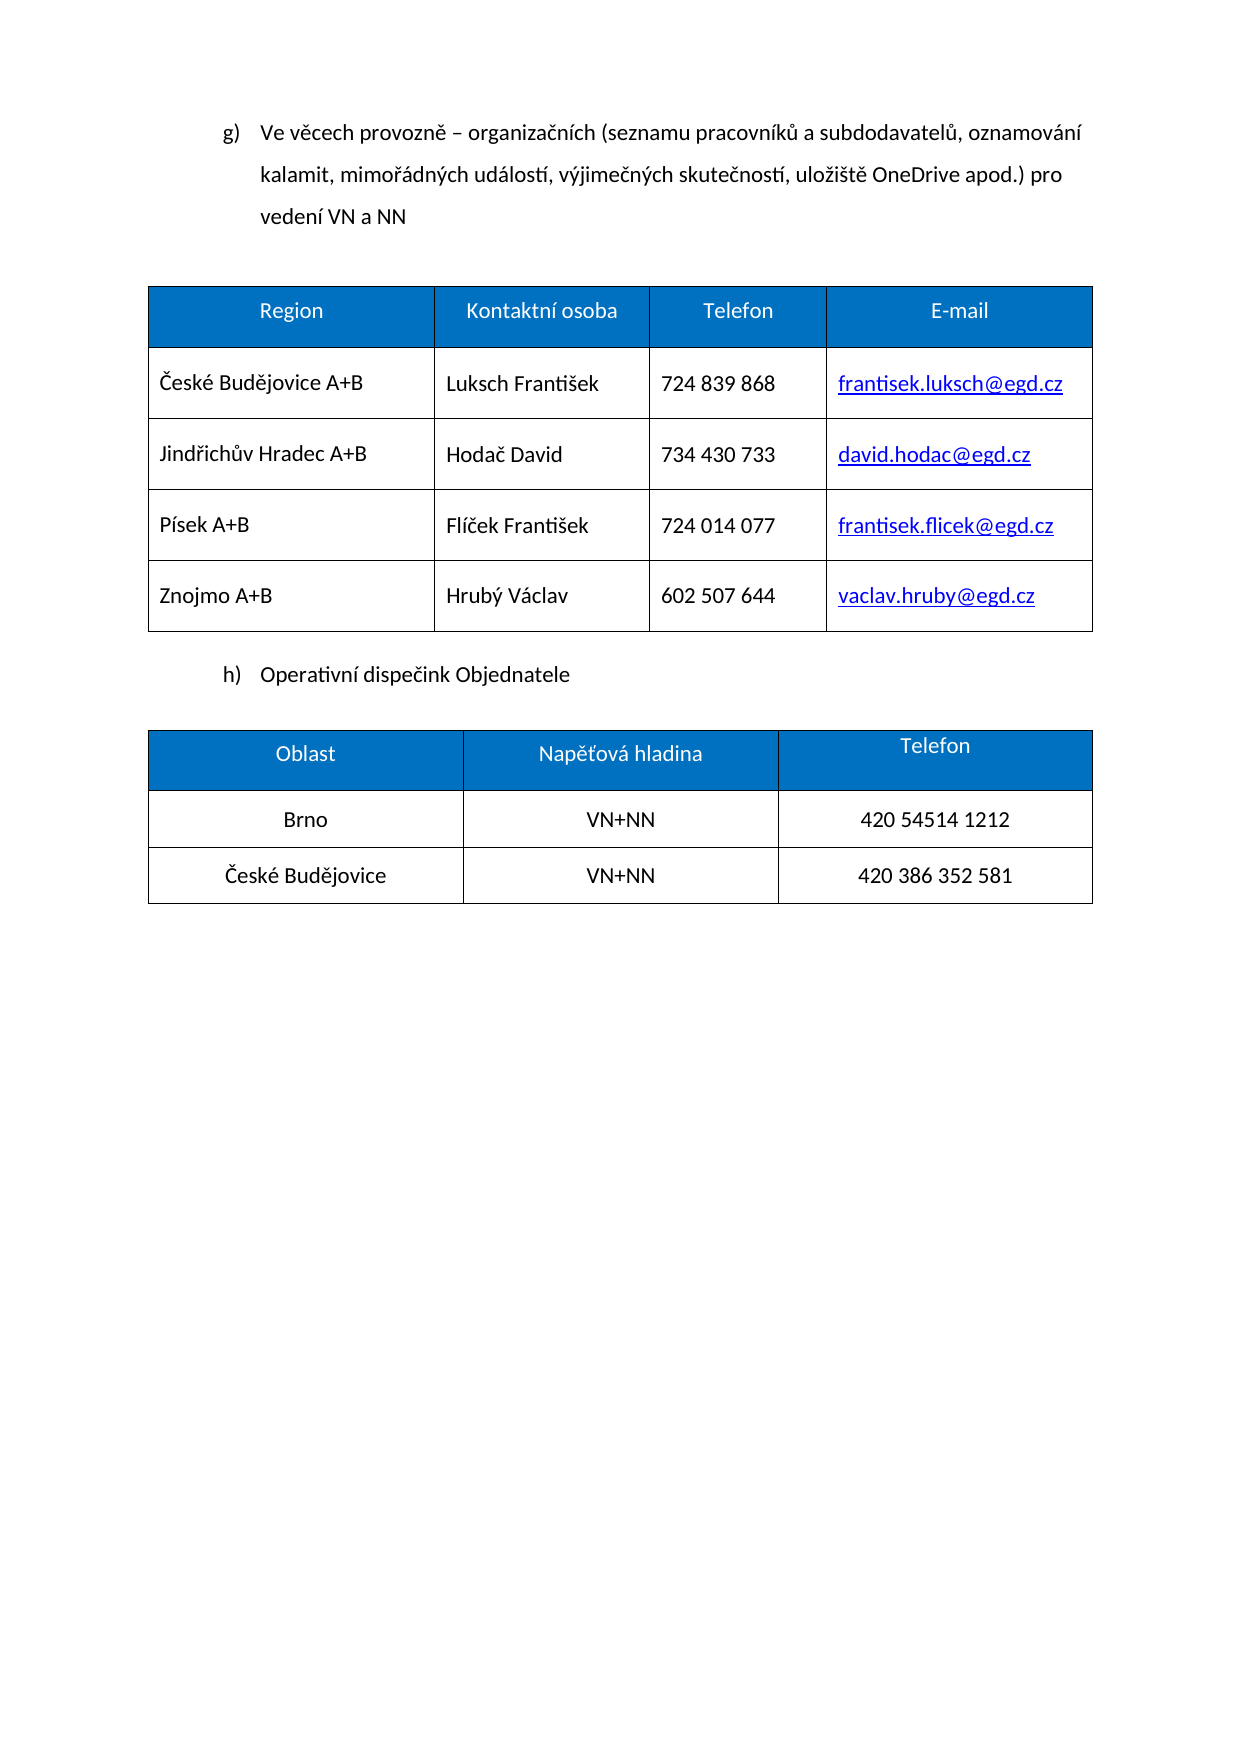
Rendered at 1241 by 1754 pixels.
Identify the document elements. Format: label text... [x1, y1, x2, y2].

table_header Oblast [149, 731, 463, 790]
table_header Kontaktní osoba [435, 287, 649, 347]
table_cell vaclav.hruby@egd.cz [827, 561, 1092, 631]
table_cell Hodač David [435, 419, 649, 489]
table_header Region [149, 287, 434, 347]
table_cell Písek A+B [149, 490, 434, 560]
table_cell 602 507 644 [650, 561, 826, 631]
list Ve věcech provozně – organizačních (seznamu pracovníků a subdodavatelů, oznamování kalamit, mimořádných událostí, výjimečných skutečností, uložiště OneDrive apod.) pro vedení VN a NN [223, 118, 1093, 230]
table_cell frantisek.flicek@egd.cz [827, 490, 1092, 560]
table_cell České Budějovice A+B [149, 348, 434, 418]
table_cell České Budějovice [149, 848, 463, 903]
table_cell 734 430 733 [650, 419, 826, 489]
table_cell david.hodac@egd.cz [827, 419, 1092, 489]
list Operativní dispečink Objednatele [223, 660, 1093, 688]
table_cell 724 014 077 [650, 490, 826, 560]
table_cell 420 386 352 581 [779, 848, 1092, 903]
table_cell Jindřichův Hradec A+B [149, 419, 434, 489]
table_cell Brno [149, 791, 463, 847]
table_header Telefon [650, 287, 826, 347]
table_header Napěťová hladina [464, 731, 778, 790]
table_cell Hrubý Václav [435, 561, 649, 631]
table_cell frantisek.luksch@egd.cz [827, 348, 1092, 418]
table_header E-mail [827, 287, 1092, 347]
table_cell 724 839 868 [650, 348, 826, 418]
table_cell Luksch František [435, 348, 649, 418]
table_cell 420 54514 1212 [779, 791, 1092, 847]
table_cell VN+NN [464, 848, 778, 903]
table_header Telefon [779, 731, 1092, 790]
table_cell VN+NN [464, 791, 778, 847]
table_cell Znojmo A+B [149, 561, 434, 631]
table_cell Flíček František [435, 490, 649, 560]
